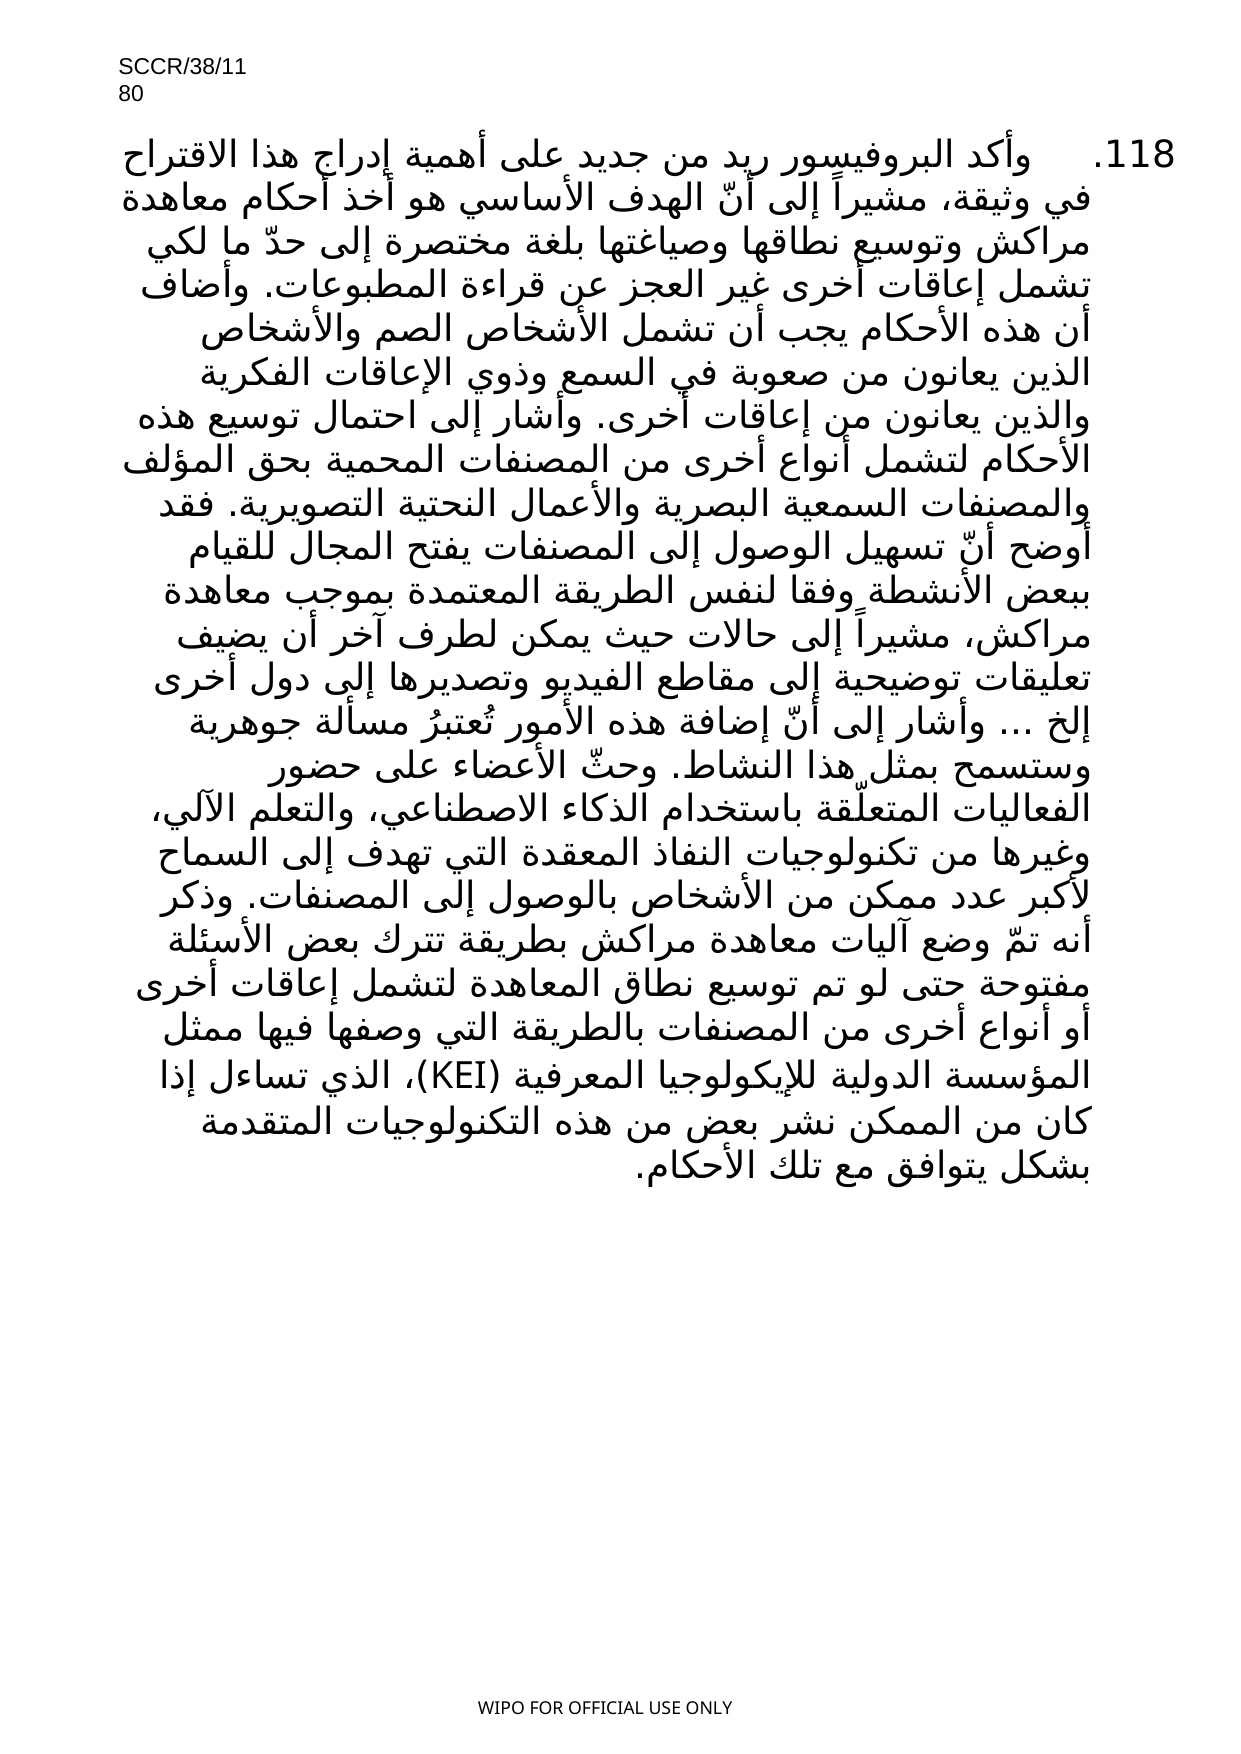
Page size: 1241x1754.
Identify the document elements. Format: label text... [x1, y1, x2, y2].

list وأكد البروفيسور ريد من جديد على أهمية إدراج هذا الاقتراح في وثيقة، مشيراً إلى أنّ الهدف الأساسي هو أخذ أحكام معاهدة مراكش وتوسيع نطاقها وصياغتها بلغة مختصرة إلى حدّ ما لكي تشمل إعاقات أخرى غير العجز عن قراءة المطبوعات. وأضاف أن هذه الأحكام يجب أن تشمل الأشخاص الصم والأشخاص الذين يعانون من صعوبة في السمع وذوي الإعاقات الفكرية والذين يعانون من إعاقات أخرى. وأشار إلى احتمال توسيع هذه الأحكام لتشمل أنواع أخرى من المصنفات المحمية بحق المؤلف والمصنفات السمعية البصرية والأعمال النحتية التصويرية. فقد أوضح أنّ تسهيل الوصول إلى المصنفات يفتح المجال للقيام ببعض الأنشطة وفقا لنفس الطريقة المعتمدة بموجب معاهدة مراكش، مشيراً إلى حالات حيث يمكن لطرف آخر أن يضيف تعليقات توضيحية إلى مقاطع الفيديو وتصديرها إلى دول أخرى إلخ ... وأشار إلى أنّ إضافة هذه الأمور تُعتبرُ مسألة جوهرية وستسمح بمثل هذا النشاط. وحثّ الأعضاء على حضور الفعاليات المتعلّقة باستخدام الذكاء الاصطناعي، والتعلم الآلي، وغيرها من تكنولوجيات النفاذ المعقدة التي تهدف إلى السماح لأكبر عدد ممكن من الأشخاص بالوصول إلى المصنفات. وذكر أنه تمّ وضع آليات معاهدة مراكش بطريقة تترك بعض الأسئلة مفتوحة حتى لو تم توسيع نطاق المعاهدة لتشمل إعاقات أخرى أو أنواع أخرى من المصنفات بالطريقة التي وصفها فيها ممثل المؤسسة الدولية للإيكولوجيا المعرفية (KEI)، الذي تساءل إذا كان من الممكن نشر بعض من هذه التكنولوجيات المتقدمة بشكل يتوافق مع تلك الأحكام. [118, 132, 1092, 1187]
